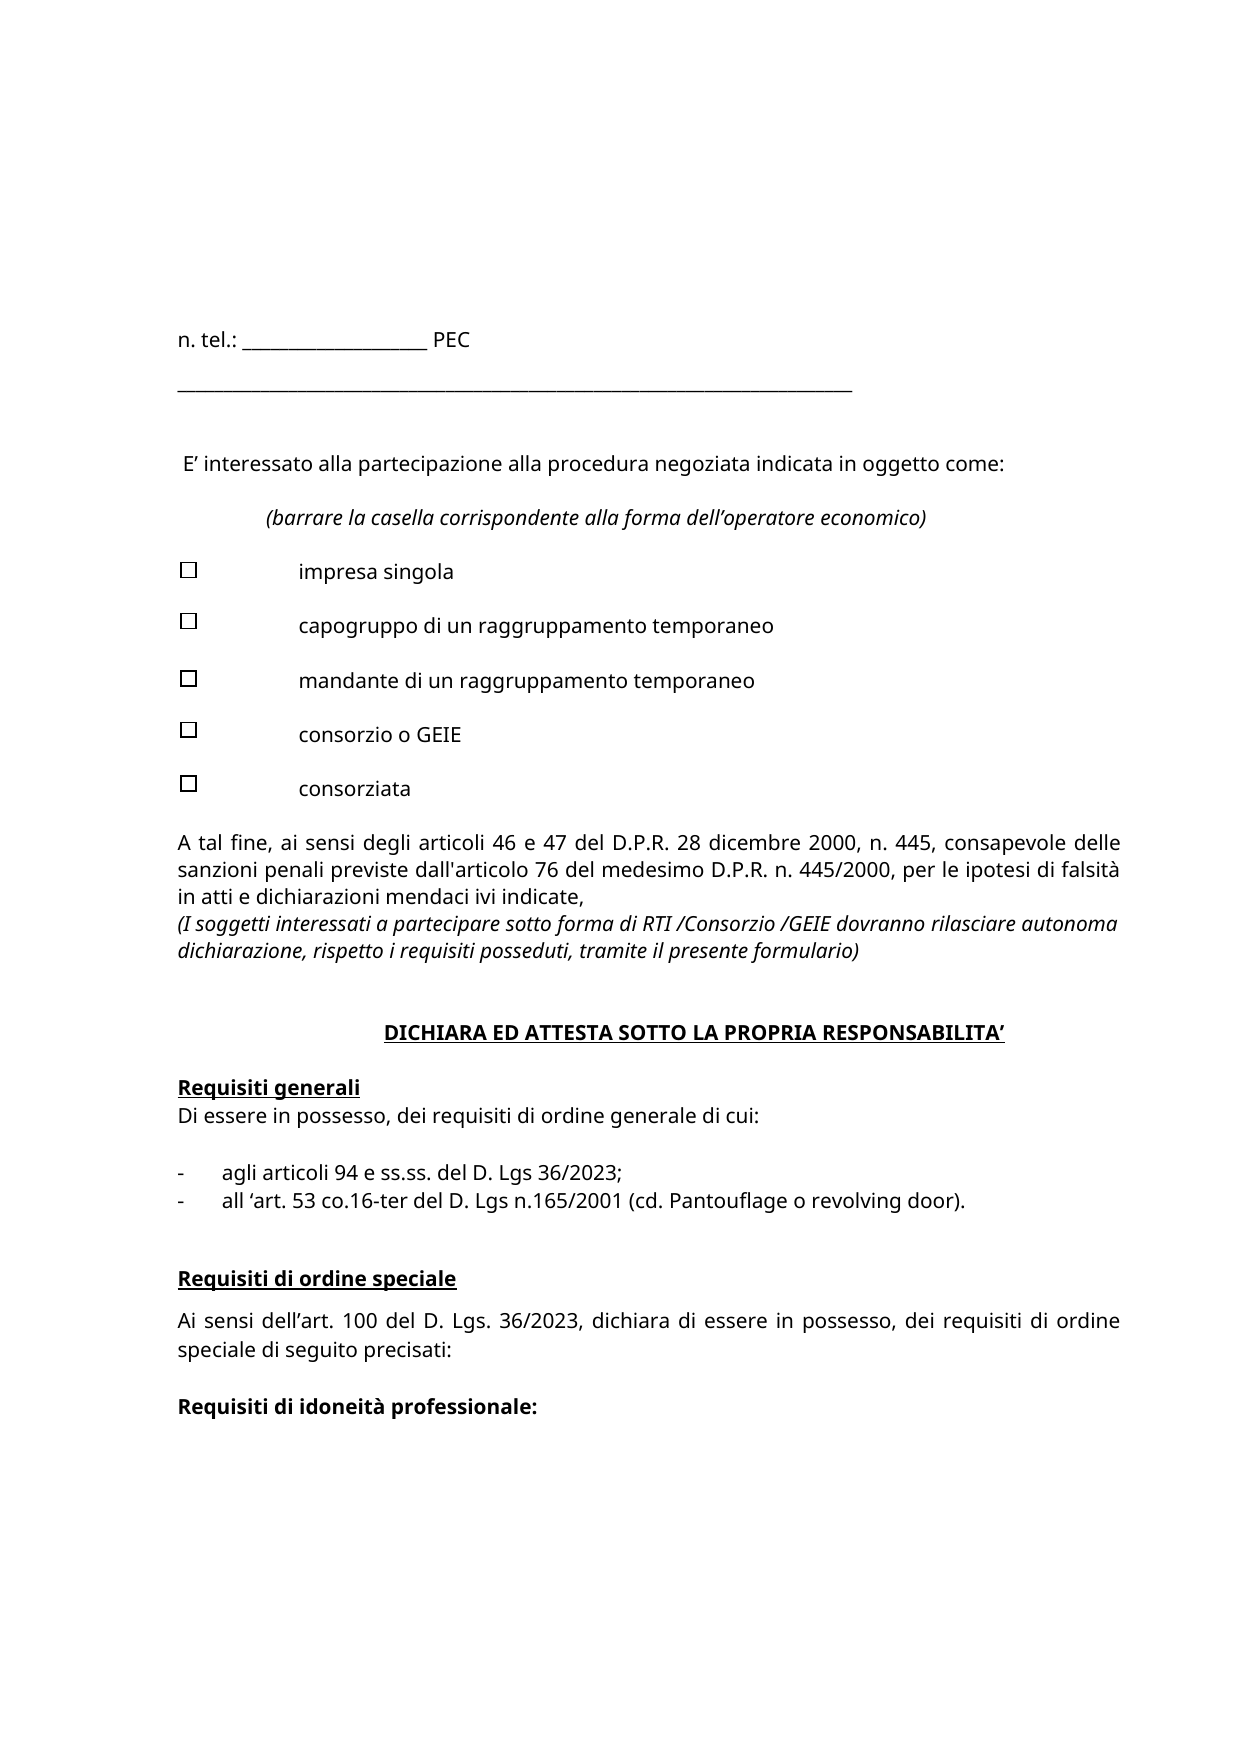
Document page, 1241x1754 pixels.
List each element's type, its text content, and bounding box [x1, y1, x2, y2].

text Requisiti di idoneità professionale: [177, 1392, 1122, 1420]
text Ai sensi dell’art. 100 del D. Lgs. 36/2023, dichiara di essere in possesso, dei requisiti di ordine speciale di seguito precisati: [177, 1307, 1122, 1363]
text mandante di un raggruppamento temporaneo [177, 666, 1122, 693]
text capogruppo di un raggruppamento temporaneo [177, 612, 1122, 639]
text Requisiti di ordine speciale [177, 1264, 1131, 1292]
text (barrare la casella corrispondente alla forma dell’operatore economico) [177, 504, 1122, 531]
text Requisiti generali [177, 1073, 1122, 1101]
text A tal fine, ai sensi degli articoli 46 e 47 del D.P.R. 28 dicembre 2000, n. 445, consapevole delle sanzioni penali previste dall'articolo 76 del medesimo D.P.R. n. 445/2000, per le ipotesi di falsità in atti e dichiarazioni mendaci ivi indicate, [177, 829, 1122, 910]
text E’ interessato alla partecipazione alla procedura negoziata indicata in oggetto come: [177, 450, 1122, 477]
text consorzio o GEIE [177, 721, 1122, 748]
list agli articoli 94 e ss.ss. del D. Lgs 36/2023; [177, 1158, 1122, 1186]
text consorziata [177, 775, 1122, 802]
text DICHIARA ED ATTESTA SOTTO LA PROPRIA RESPONSABILITA’ [177, 1018, 1122, 1046]
text (I soggetti interessati a partecipare sotto forma di RTI /Consorzio /GEIE dovranno rilasciare autonoma dichiarazione, rispetto i requisiti posseduti, tramite il presente formulario) [177, 910, 1122, 964]
text impresa singola [177, 558, 1122, 585]
list all ‘art. 53 co.16-ter del D. Lgs n.165/2001 (cd. Pantouflage o revolving door). [177, 1186, 1122, 1215]
text Di essere in possesso, dei requisiti di ordine generale di cui: [177, 1101, 1122, 1129]
text n. tel.: ____________________ PEC _________________________________________________________________________ [177, 325, 1122, 396]
